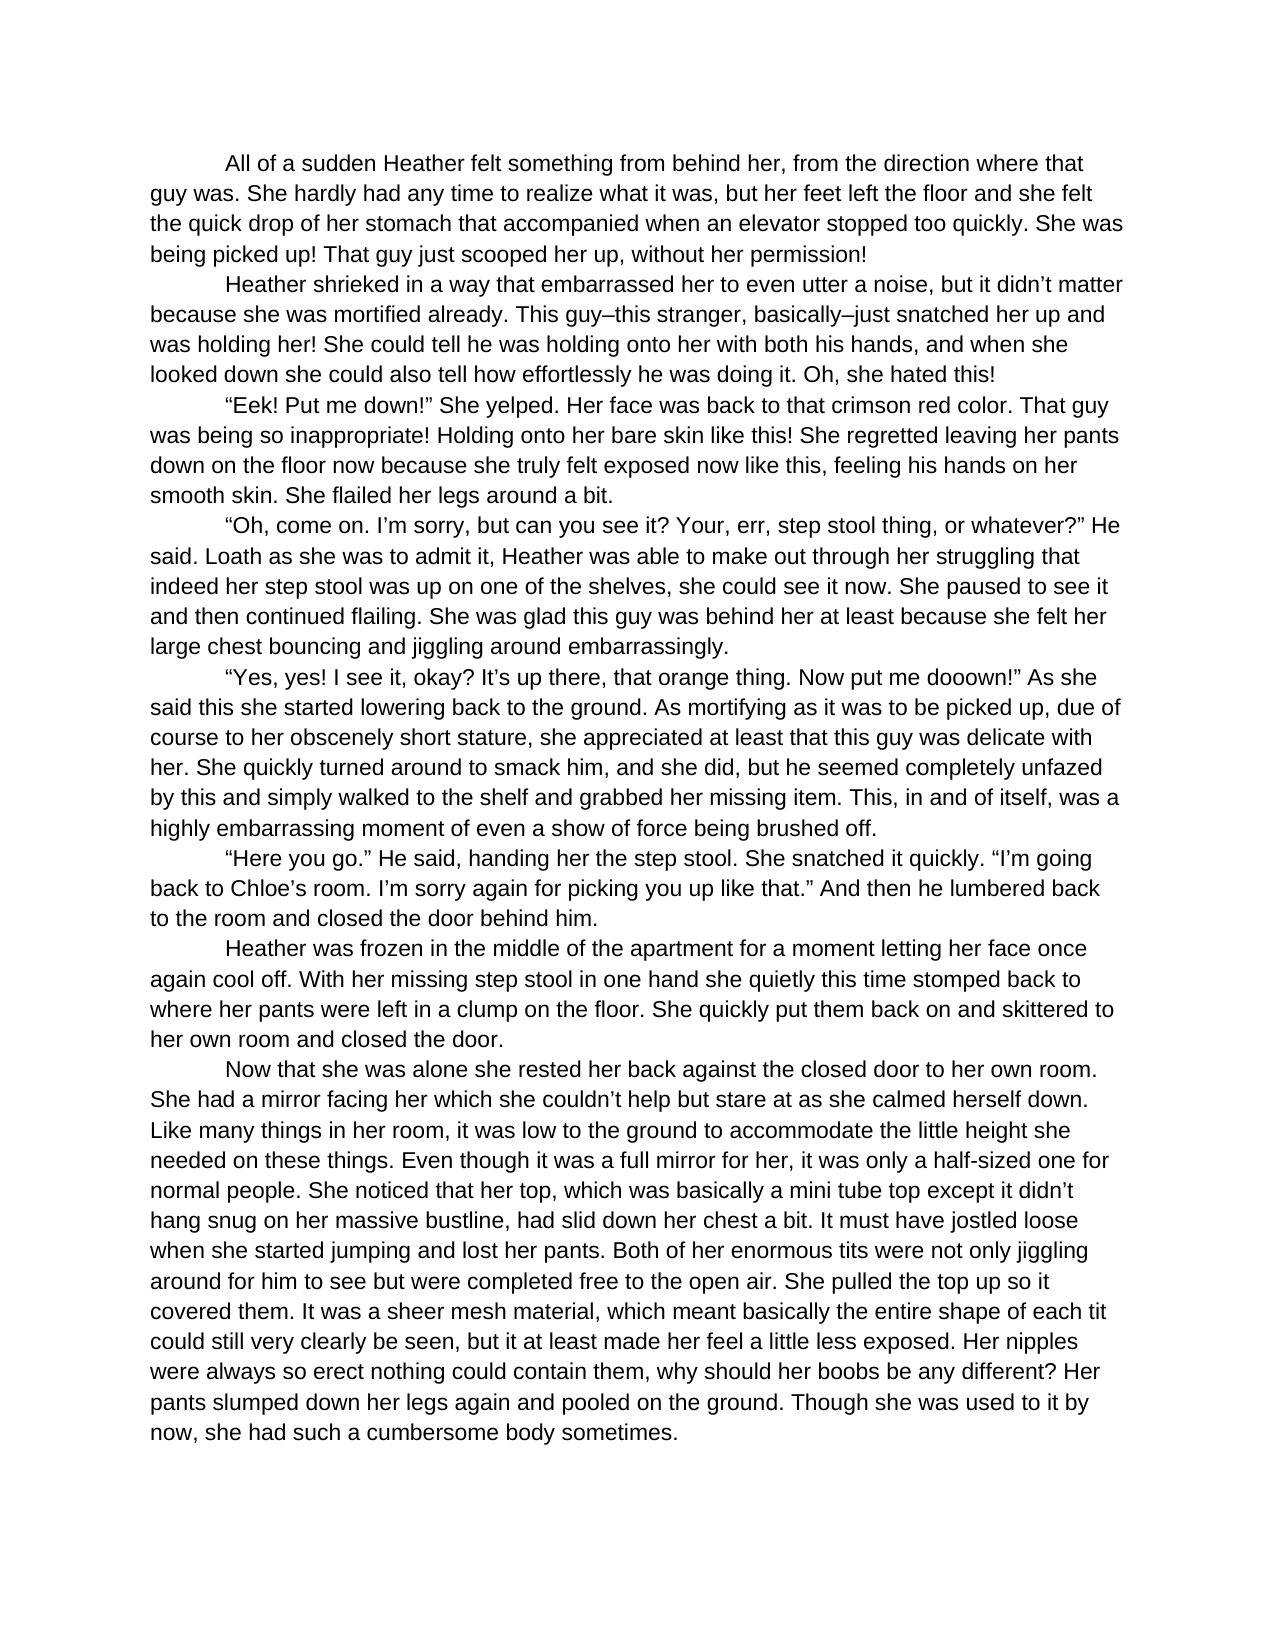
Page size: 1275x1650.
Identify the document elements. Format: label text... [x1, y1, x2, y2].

text “Oh, come on. I’m sorry, but can you see it? Your, err, step stool thing, or whatever?” He said. Loath as she was to admit it, Heather was able to make out through her struggling that indeed her step stool was up on one of the shelves, she could see it now. She paused to see it and then continued flailing. She was glad this guy was behind her at least because she felt her large chest bouncing and jiggling around embarrassingly. [150, 512, 1125, 660]
text All of a sudden Heather felt something from behind her, from the direction where that guy was. She hardly had any time to realize what it was, but her feet left the floor and she felt the quick drop of her stomach that accompanied when an elevator stopped too quickly. She was being picked up! That guy just scooped her up, without her permission! [150, 150, 1125, 267]
text “Yes, yes! I see it, okay? It’s up there, that orange thing. Now put me dooown!” As she said this she started lowering back to the ground. As mortifying as it was to be picked up, due of course to her obscenely short stature, she appreciated at least that this guy was delicate with her. She quickly turned around to smack him, and she did, but he seemed completely unfazed by this and simply walked to the shelf and grabbed her missing item. This, in and of itself, was a highly embarrassing moment of even a show of force being brushed off. [150, 663, 1125, 841]
text Heather was frozen in the middle of the apartment for a moment letting her face once again cool off. With her missing step stool in one hand she quietly this time stomped back to where her pants were left in a clump on the floor. She quickly put them back on and skittered to her own room and closed the door. [150, 935, 1125, 1052]
text Heather shrieked in a way that embarrassed her to even utter a noise, but it didn’t matter because she was mortified already. This guy–this stranger, basically–just snatched her up and was holding her! She could tell he was holding onto her with both his hands, and when she looked down she could also tell how effortlessly he was doing it. Oh, she hated this! [150, 271, 1125, 388]
text “Here you go.” He said, handing her the step stool. She snatched it quickly. “I’m going back to Chloe’s room. I’m sorry again for picking you up like that.” And then he lumbered back to the room and closed the door behind him. [150, 845, 1125, 932]
text Now that she was alone she rested her back against the closed door to her own room. She had a mirror facing her which she couldn’t help but stare at as she calmed herself down. Like many things in her room, it was low to the ground to accommodate the little height she needed on these things. Even though it was a full mirror for her, it was only a half-sized one for normal people. She noticed that her top, which was basically a mini tube top except it didn’t hang snug on her massive bustline, had slid down her chest a bit. It must have jostled loose when she started jumping and lost her pants. Both of her enormous tits were not only jiggling around for him to see but were completed free to the open air. She pulled the top up so it covered them. It was a sheer mesh material, which meant basically the entire shape of each tit could still very clearly be seen, but it at least made her feel a little less exposed. Her nipples were always so erect nothing could contain them, why should her boobs be any different? Her pants slumped down her legs again and pooled on the ground. Though she was used to it by now, she had such a cumbersome body sometimes. [150, 1056, 1125, 1445]
text “Eek! Put me down!” She yelped. Her face was back to that crimson red color. That guy was being so inappropriate! Holding onto her bare skin like this! She regretted leaving her pants down on the floor now because she truly felt exposed now like this, feeling his hands on her smooth skin. She flailed her legs around a bit. [150, 392, 1125, 509]
